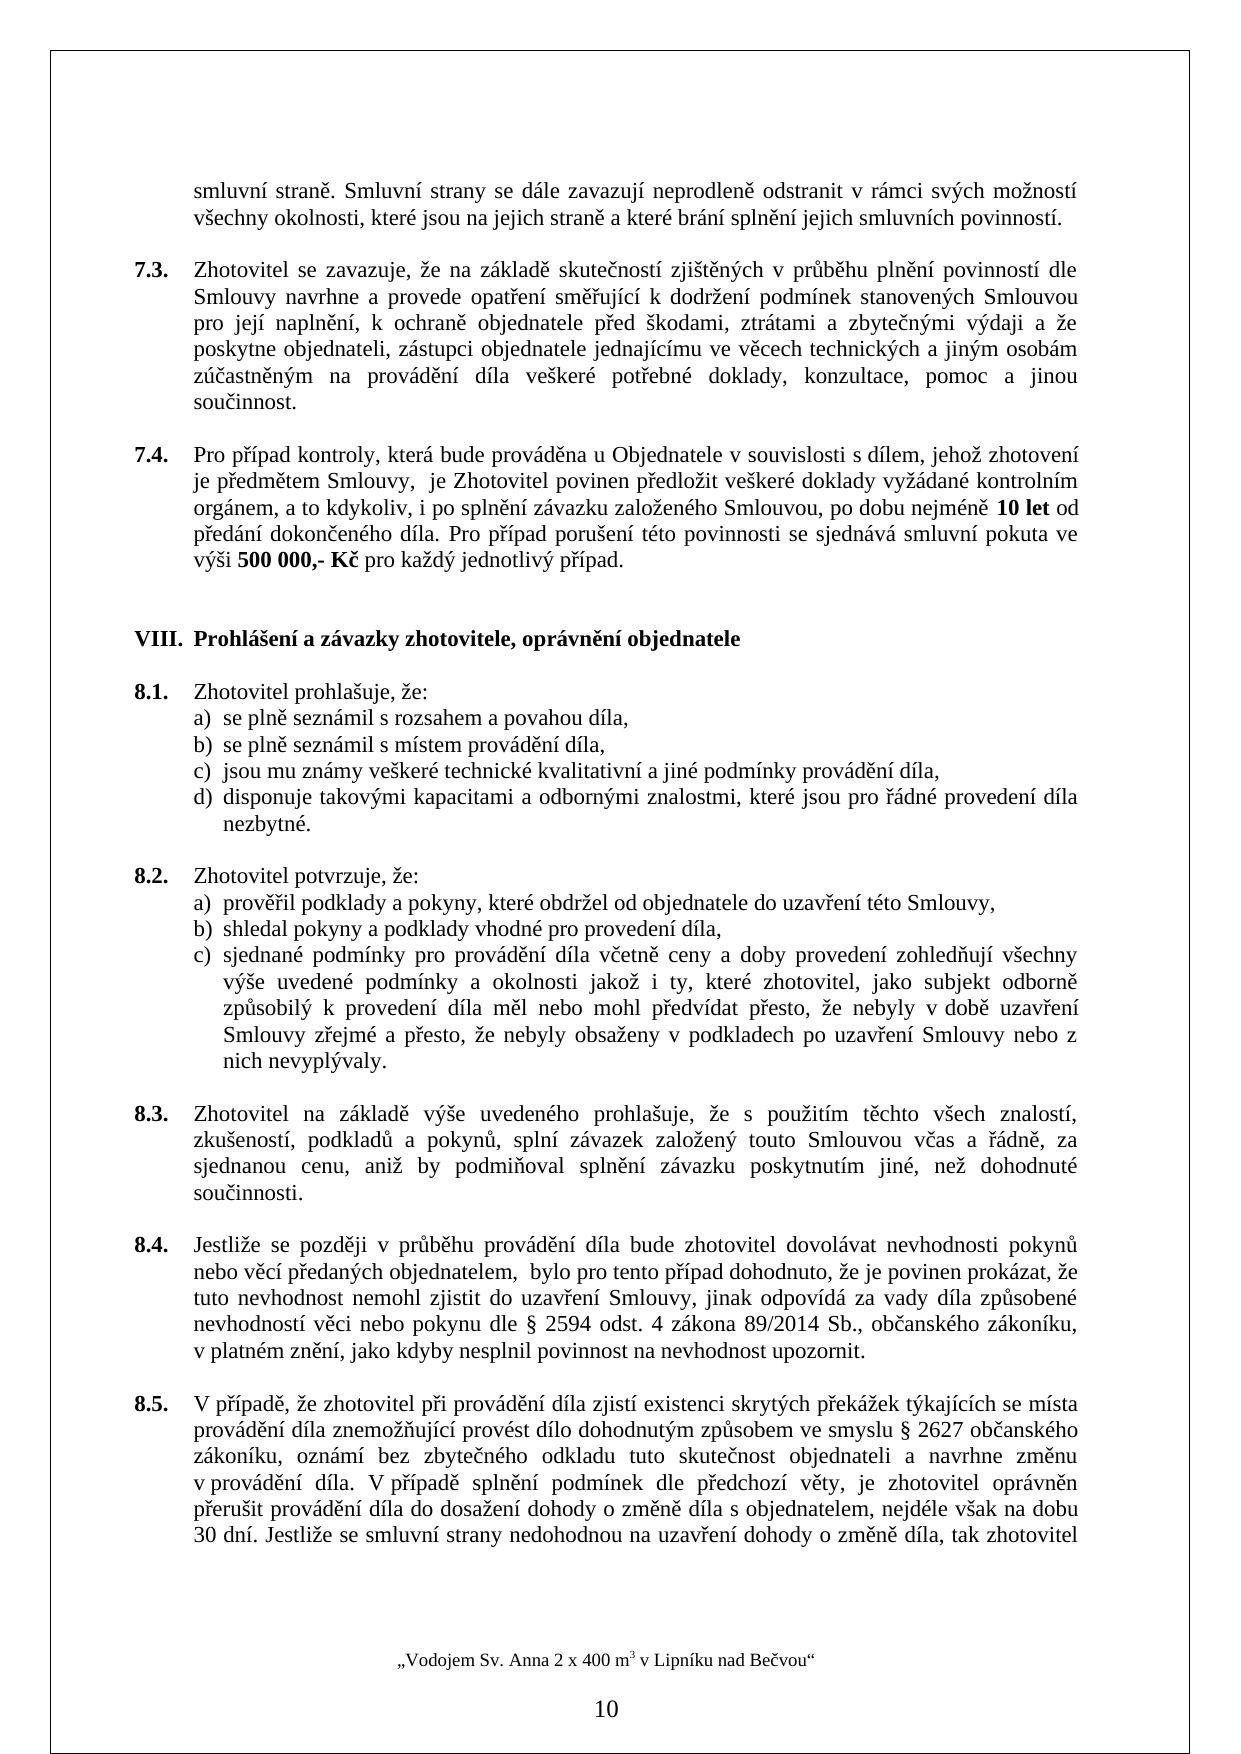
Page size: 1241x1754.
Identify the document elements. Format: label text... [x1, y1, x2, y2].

list prověřil podklady a pokyny, které obdržel od objednatele do uzavření této Smlouvy, [193, 889, 1079, 915]
list shledal pokyny a podklady vhodné pro provedení díla, [193, 915, 1079, 942]
list Zhotovitel prohlašuje, že: [134, 678, 1079, 704]
text VIII. Prohlášení a závazky zhotovitele, oprávnění objednatele [134, 625, 1079, 652]
list disponuje takovými kapacitami a odbornými znalostmi, které jsou pro řádné provedení díla nezbytné. [193, 783, 1079, 836]
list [134, 1389, 1079, 1548]
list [134, 177, 1079, 230]
list Zhotovitel na základě výše uvedeného prohlašuje, že s použitím těchto všech znalostí, zkušeností, podkladů a pokynů, splní závazek založený touto Smlouvou včas a řádně, za sjednanou cenu, aniž by podmiňoval splnění závazku poskytnutím jiné, než dohodnuté součinnosti. [134, 1100, 1079, 1205]
list se plně seznámil s rozsahem a povahou díla, [193, 704, 1079, 731]
list Pro případ kontroly, která bude prováděna u Objednatele v souvislosti s dílem, jehož zhotovení je předmětem Smlouvy, je Zhotovitel povinen předložit veškeré doklady vyžádané kontrolním orgánem, a to kdykoliv, i po splnění závazku založeného Smlouvou, po dobu nejméně 10 let od předání dokončeného díla. Pro případ porušení této povinnosti se sjednává smluvní pokuta ve výši 500 000,- Kč pro každý jednotlivý případ. [134, 441, 1079, 573]
list se plně seznámil s místem provádění díla, [193, 731, 1079, 757]
list jsou mu známy veškeré technické kvalitativní a jiné podmínky provádění díla, [193, 757, 1079, 783]
list Jestliže se později v průběhu provádění díla bude zhotovitel dovolávat nevhodnosti pokynů nebo věcí předaných objednatelem, bylo pro tento případ dohodnuto, že je povinen prokázat, že tuto nevhodnost nemohl zjistit do uzavření Smlouvy, jinak odpovídá za vady díla způsobené nevhodností věci nebo pokynu dle § 2594 odst. 4 zákona 89/2014 Sb., občanského zákoníku, v platném znění, jako kdyby nesplnil povinnost na nevhodnost upozornit. [134, 1231, 1079, 1363]
list sjednané podmínky pro provádění díla včetně ceny a doby provedení zohledňují všechny výše uvedené podmínky a okolnosti jakož i ty, které zhotovitel, jako subjekt odborně způsobilý k provedení díla měl nebo mohl předvídat přesto, že nebyly v době uzavření Smlouvy zřejmé a přesto, že nebyly obsaženy v podkladech po uzavření Smlouvy nebo z nich nevyplývaly. [193, 942, 1079, 1073]
list Zhotovitel potvrzuje, že: [134, 862, 1079, 889]
list Zhotovitel se zavazuje, že na základě skutečností zjištěných v průběhu plnění povinností dle Smlouvy navrhne a provede opatření směřující k dodržení podmínek stanovených Smlouvou pro její naplnění, k ochraně objednatele před škodami, ztrátami a zbytečnými výdaji a že poskytne objednateli, zástupci objednatele jednajícímu ve věcech technických a jiným osobám zúčastněným na provádění díla veškeré potřebné doklady, konzultace, pomoc a jinou součinnost. [134, 256, 1079, 414]
